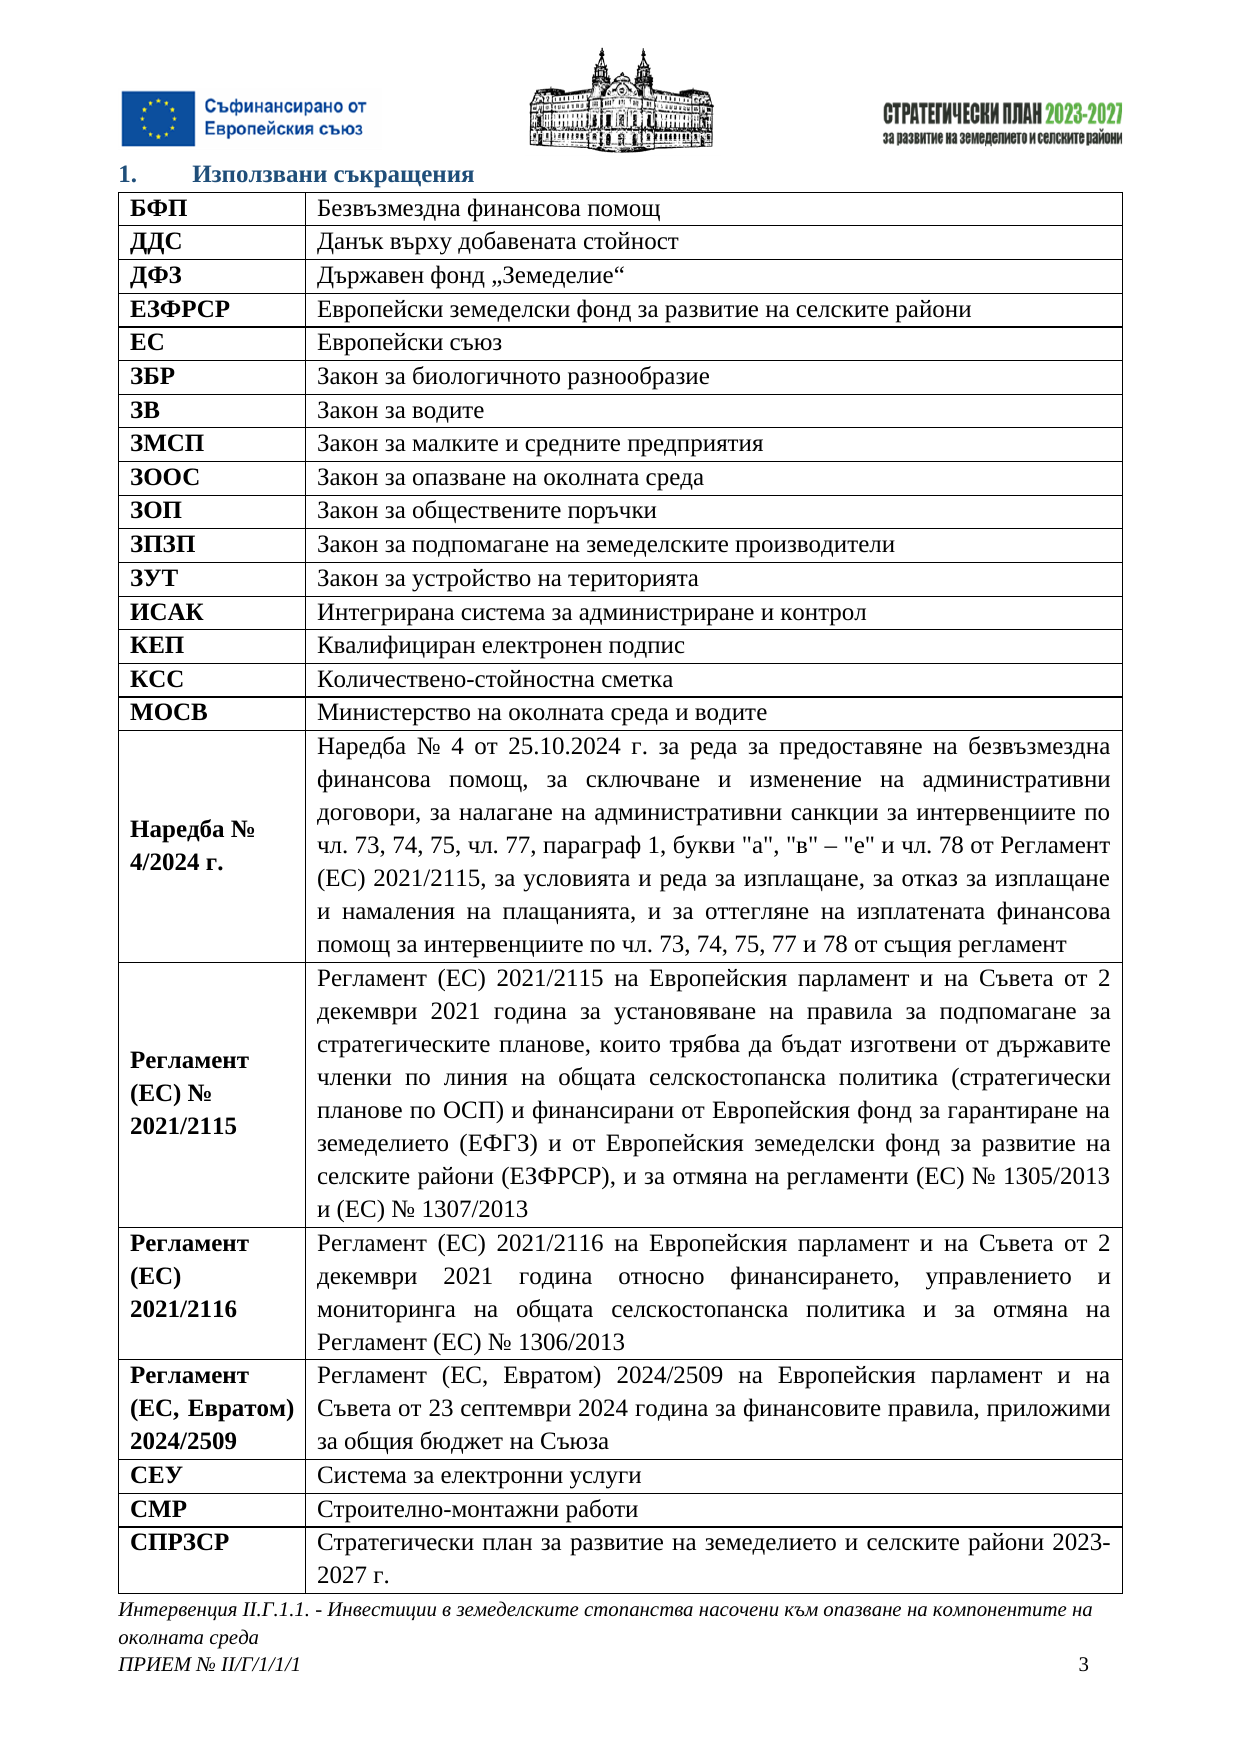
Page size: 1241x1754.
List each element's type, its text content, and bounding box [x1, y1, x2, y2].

table_cell ЗОП [119, 496, 305, 528]
table_cell Квалифициран електронен подпис [306, 630, 1122, 663]
table_cell Министерство на околната среда и водите [306, 698, 1122, 730]
table_cell КСС [119, 664, 305, 696]
table_cell Регламент (ЕС) 2021/2116 на Европейския парламент и на Съвета от 2 декември 2021 година относно финансирането, управлението и мониторинга на общата селскостопанска политика и за отмяна на Регламент (ЕС) № 1306/2013 [306, 1228, 1122, 1359]
table_cell ЗБР [119, 361, 305, 394]
table_cell Интегрирана система за администриране и контрол [306, 597, 1122, 629]
table_cell Европейски съюз [306, 328, 1122, 360]
table_cell ЗООС [119, 462, 305, 494]
table_cell ЗВ [119, 395, 305, 427]
table_header БФП [119, 193, 305, 225]
table_cell ЗМСП [119, 428, 305, 461]
table_cell ЗУТ [119, 563, 305, 596]
table_cell ДДС [119, 226, 305, 259]
table_cell СЕУ [119, 1460, 305, 1493]
table_cell Данък върху добавената стойност [306, 226, 1122, 259]
table_cell Закон за подпомагане на земеделските производители [306, 529, 1122, 562]
table_header Безвъзмездна финансова помощ [306, 193, 1122, 225]
table_cell Държавен фонд „Земеделие“ [306, 260, 1122, 293]
picture [118, 44, 1123, 159]
table_cell Регламент (ЕС) № 2021/2115 [119, 963, 305, 1227]
table_cell Строително-монтажни работи [306, 1494, 1122, 1526]
table_cell Регламент (ЕС) 2021/2115 на Европейския парламент и на Съвета от 2 декември 2021 година за установяване на правила за подпомагане за стратегическите планове, които трябва да бъдат изготвени от държавите членки по линия на общата селскостопанска политика (стратегически планове по ОСП) и финансирани от Европейския фонд за гарантиране на земеделието (ЕФГЗ) и от Европейския земеделски фонд за развитие на селските райони (ЕЗФРСР), и за отмяна на регламенти (ЕС) № 1305/2013 и (ЕС) № 1307/2013 [306, 963, 1122, 1227]
table_cell ЕЗФРСР [119, 294, 305, 326]
table_cell ИСАК [119, 597, 305, 629]
table_cell Закон за опазване на околната среда [306, 462, 1122, 494]
table_cell Стратегически план за развитие на земеделието и селските райони 2023-2027 г. [306, 1528, 1122, 1593]
table_cell МОСВ [119, 698, 305, 730]
table_cell Регламент (ЕС, Евратом) 2024/2509 на Европейския парламент и на Съвета от 23 септември 2024 година за финансовите правила, приложими за общия бюджет на Съюза [306, 1360, 1122, 1459]
table_cell Наредба № 4 от 25.10.2024 г. за реда за предоставяне на безвъзмездна финансова помощ, за сключване и изменение на административни договори, за налагане на административни санкции за интервенциите по чл. 73, 74, 75, чл. 77, параграф 1, букви "а", "в" – "е" и чл. 78 от Регламент (ЕС) 2021/2115, за условията и реда за изплащане, за отказ за изплащане и намаления на плащанията, и за оттегляне на изплатената финансова помощ за интервенциите по чл. 73, 74, 75, 77 и 78 от същия регламент [306, 731, 1122, 962]
table_cell ЗПЗП [119, 529, 305, 562]
table_cell Количествено-стойностна сметка [306, 664, 1122, 696]
subtitle Използвани съкращения [118, 159, 1122, 187]
table_cell Наредба № 4/2024 г. [119, 731, 305, 962]
table_cell СМР [119, 1494, 305, 1526]
table_cell Закон за устройство на територията [306, 563, 1122, 596]
table_cell Закон за малките и средните предприятия [306, 428, 1122, 461]
table_cell Закон за биологичното разнообразие [306, 361, 1122, 394]
table_cell Закон за обществените поръчки [306, 496, 1122, 528]
table_cell Система за електронни услуги [306, 1460, 1122, 1493]
table_cell Закон за водите [306, 395, 1122, 427]
table_cell Регламент (ЕС) 2021/2116 [119, 1228, 305, 1359]
table_cell СПРЗСР [119, 1528, 305, 1593]
table_cell Европейски земеделски фонд за развитие на селските райони [306, 294, 1122, 326]
table_cell ЕС [119, 328, 305, 360]
table_cell ДФЗ [119, 260, 305, 293]
table_cell Регламент (ЕС, Евратом) 2024/2509 [119, 1360, 305, 1459]
table_cell КЕП [119, 630, 305, 663]
